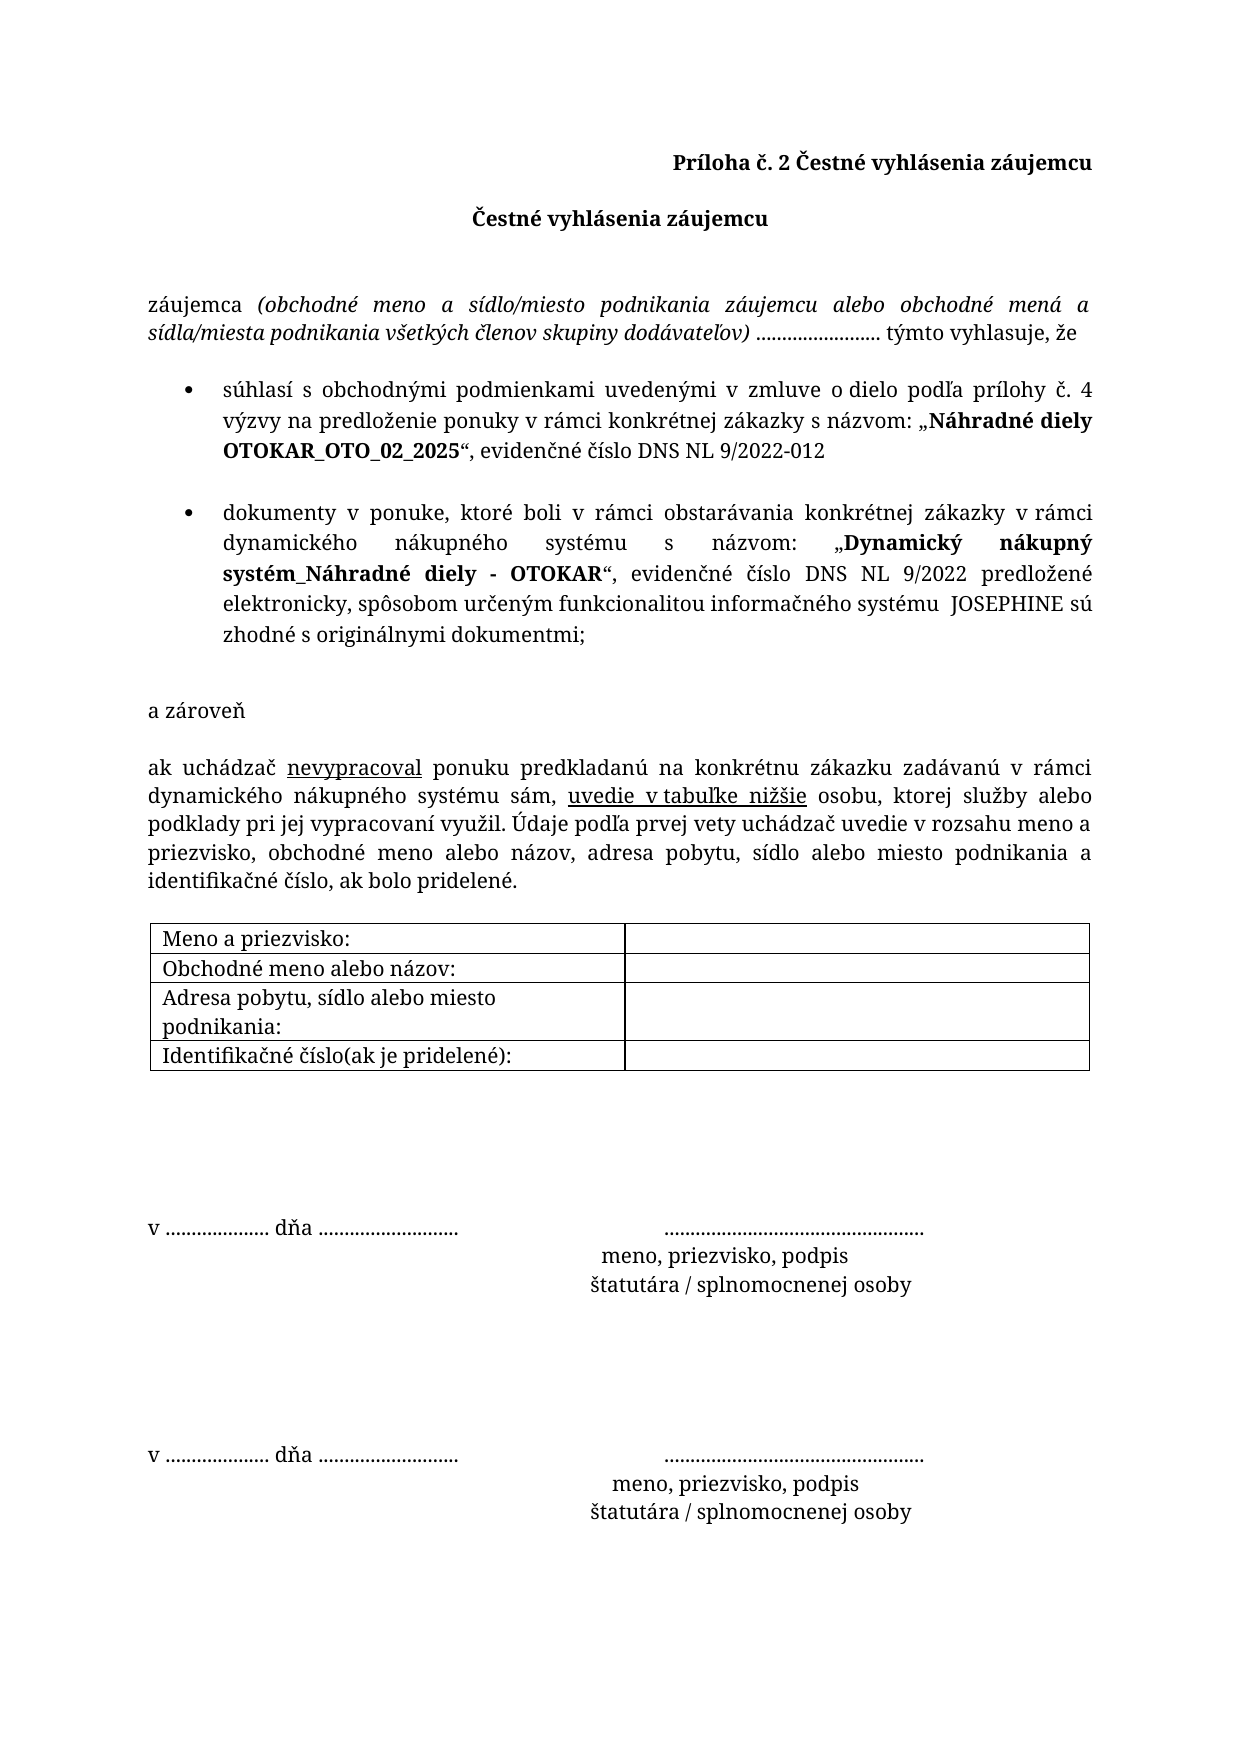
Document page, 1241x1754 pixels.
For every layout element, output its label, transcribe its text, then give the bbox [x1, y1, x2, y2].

text štatutára / splnomocnenej osoby [516, 1270, 1093, 1298]
table_cell [626, 954, 1089, 982]
text ak uchádzač nevypracoval ponuku predkladanú na konkrétnu zákazku zadávanú v rámci dynamického nákupného systému sám, uvedie v tabuľke nižšie osobu, ktorej služby alebo podklady pri jej vypracovaní využil. Údaje podľa prvej vety uchádzač uvedie v rozsahu meno a priezvisko, obchodné meno alebo názov, adresa pobytu, sídlo alebo miesto podnikania a identifikačné číslo, ak bolo pridelené. [148, 753, 1093, 895]
table_header [626, 924, 1089, 953]
text Čestné vyhlásenia záujemcu [148, 204, 1093, 233]
list dokumenty v ponuke, ktoré boli v rámci obstarávania konkrétnej zákazky v rámci dynamického nákupného systému s názvom: „Dynamický nákupný systém_Náhradné diely - OTOKAR“, evidenčné číslo DNS NL 9/2022 predložené elektronicky, spôsobom určeným funkcionalitou informačného systému JOSEPHINE sú zhodné s originálnymi dokumentmi; [185, 498, 1093, 648]
text Príloha č. 2 Čestné vyhlásenia záujemcu [148, 148, 1093, 176]
table_cell [626, 983, 1089, 1040]
text a zároveň [148, 696, 1093, 724]
table_header Meno a priezvisko: [151, 924, 624, 953]
table_cell [626, 1041, 1089, 1070]
text záujemca (obchodné meno a sídlo/miesto podnikania záujemcu alebo obchodné mená a sídla/miesta podnikania všetkých členov skupiny dodávateľov) ........................ týmto vyhlasuje, že [148, 290, 1093, 347]
text meno, priezvisko, podpis [148, 1469, 1093, 1497]
text v .................... dňa ........................... .................................................. [148, 1213, 1093, 1241]
table_cell Adresa pobytu, sídlo alebo miesto podnikania: [151, 983, 624, 1040]
list súhlasí s obchodnými podmienkami uvedenými v zmluve o dielo podľa prílohy č. 4 výzvy na predloženie ponuky v rámci konkrétnej zákazky s názvom: „Náhradné diely OTOKAR_OTO_02_2025“, evidenčné číslo DNS NL 9/2022-012 [185, 375, 1093, 465]
table_cell Identifikačné číslo(ak je pridelené): [151, 1041, 624, 1070]
text v .................... dňa ........................... .................................................. [148, 1440, 1093, 1469]
table_cell Obchodné meno alebo názov: [151, 954, 624, 982]
text meno, priezvisko, podpis [148, 1241, 1093, 1270]
text štatutára / splnomocnenej osoby [516, 1497, 1093, 1526]
